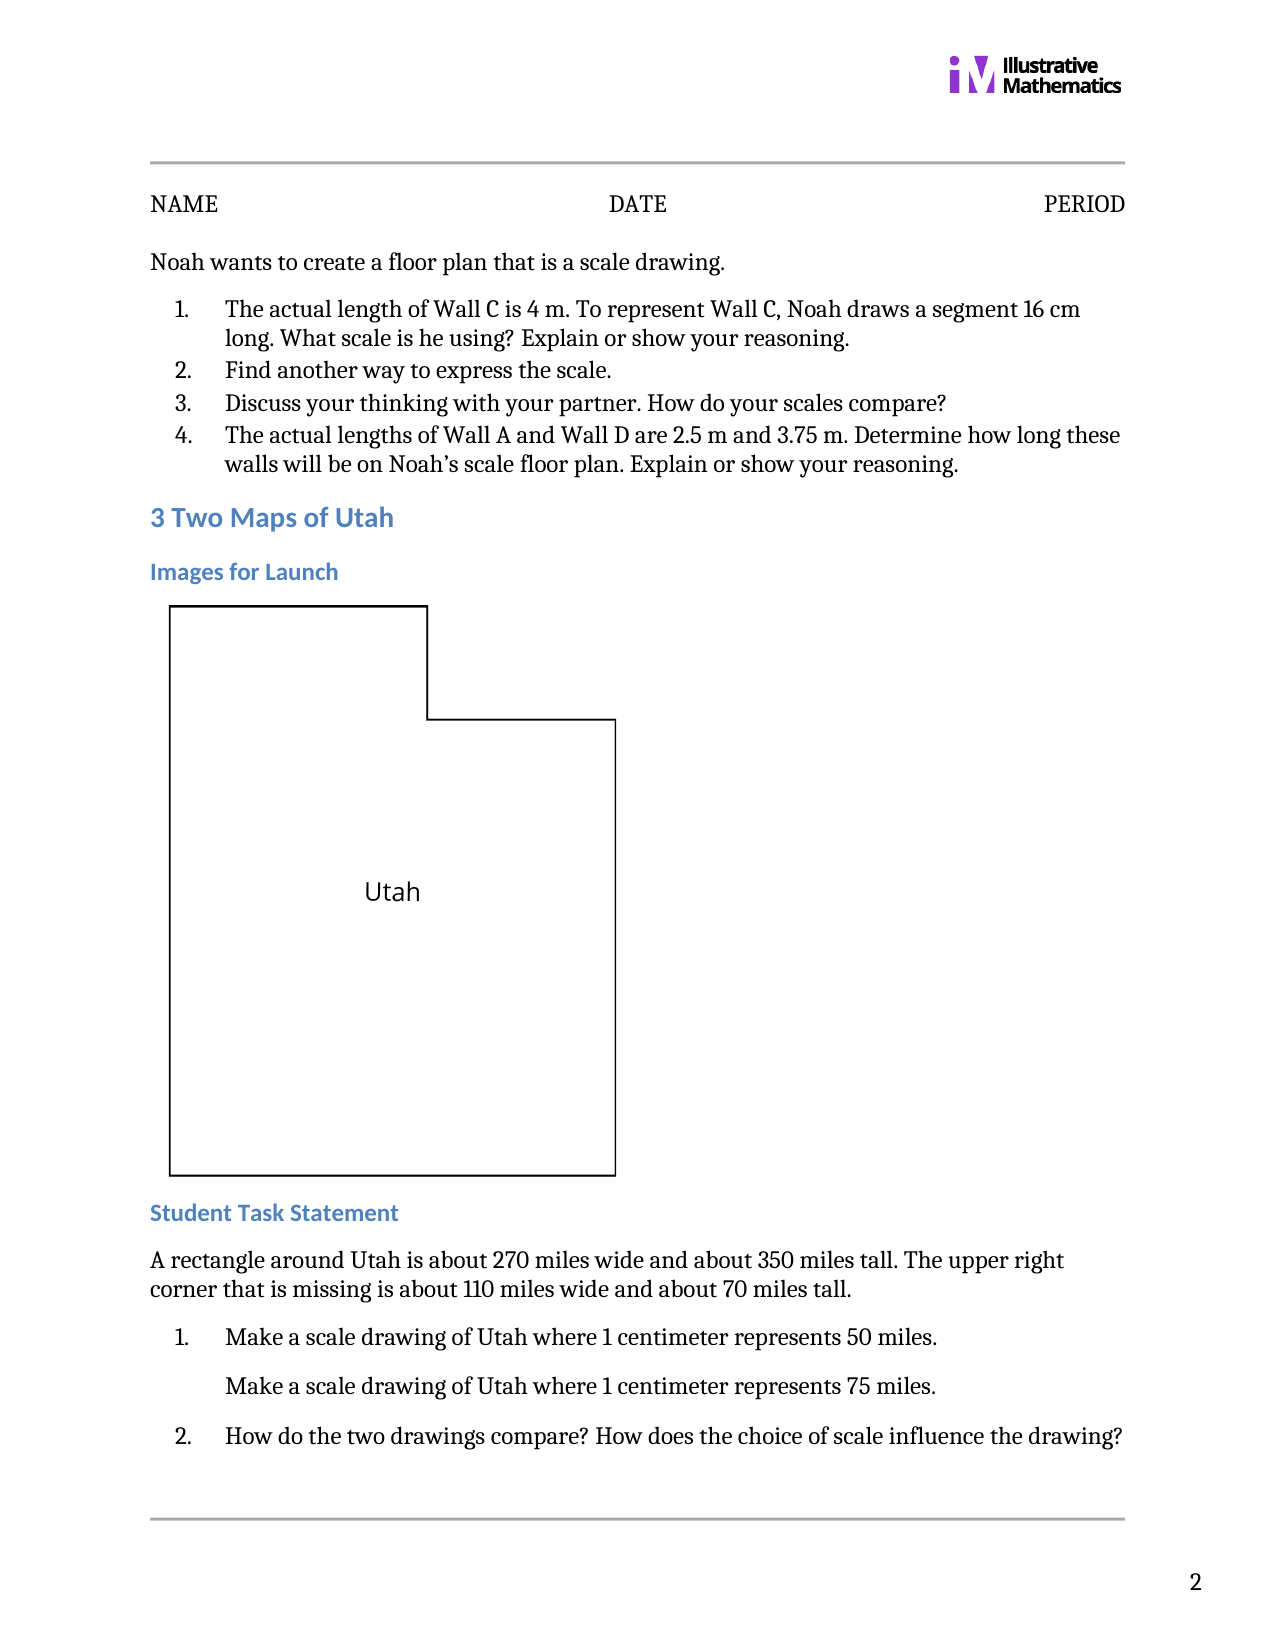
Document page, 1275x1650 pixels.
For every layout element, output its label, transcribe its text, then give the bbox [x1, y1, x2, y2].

list Make a scale drawing of Utah where 1 centimeter represents 75 miles. [175, 1372, 1125, 1401]
list Discuss your thinking with your partner. How do your scales compare? [175, 389, 1125, 417]
list The actual length of Wall C is 4 m. To represent Wall C, Noah draws a segment 16 cm long. What scale is he using? Explain or show your reasoning. [175, 295, 1125, 352]
text Noah wants to create a floor plan that is a scale drawing. [150, 247, 1125, 276]
subtitle Student Task Statement [150, 1197, 1125, 1228]
subtitle Images for Launch [150, 556, 1125, 587]
picture [168, 605, 617, 1177]
list The actual lengths of Wall A and Wall D are 2.5 m and 3.75 m. Determine how long these walls will be on Noah’s scale floor plan. Explain or show your reasoning. [175, 421, 1125, 479]
picture [949, 55, 1121, 93]
list Make a scale drawing of Utah where 1 centimeter represents 50 miles. [175, 1323, 1125, 1351]
list Find another way to express the scale. [175, 356, 1125, 385]
text A rectangle around Utah is about 270 miles wide and about 350 miles tall. The upper right corner that is missing is about 110 miles wide and about 70 miles tall. [150, 1246, 1125, 1304]
list How do the two drawings compare? How does the choice of scale influence the drawing? [175, 1422, 1125, 1451]
subtitle 3 Two Maps of Utah [150, 499, 1125, 535]
